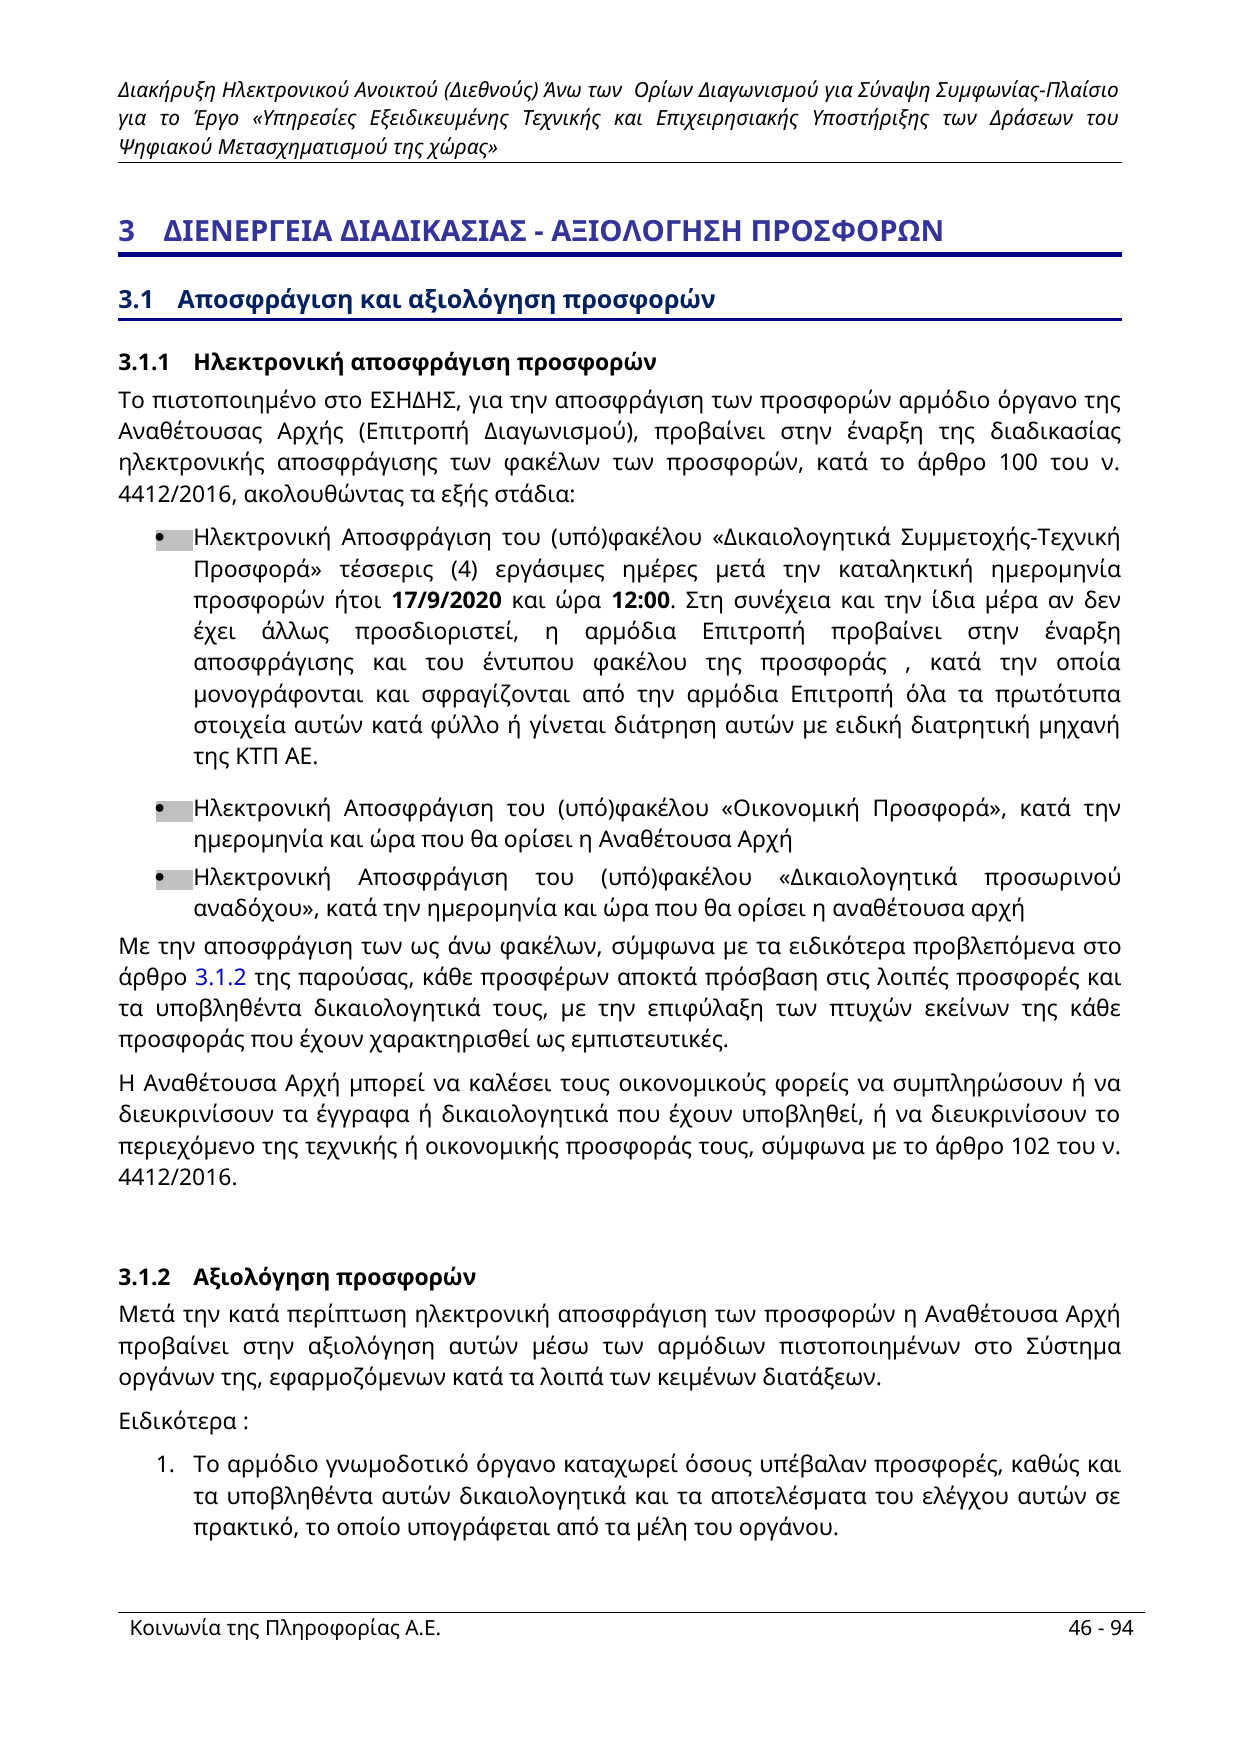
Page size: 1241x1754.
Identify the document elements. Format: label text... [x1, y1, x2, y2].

list Το αρμόδιο γνωμοδοτικό όργανο καταχωρεί όσους υπέβαλαν προσφορές, καθώς και τα υποβληθέντα αυτών δικαιολογητικά και τα αποτελέσματα του ελέγχου αυτών σε πρακτικό, το οποίο υπογράφεται από τα μέλη του οργάνου. [156, 1448, 1122, 1542]
subtitle Ηλεκτρονική αποσφράγιση προσφορών [118, 346, 1122, 378]
subtitle Αξιολόγηση προσφορών [118, 1261, 1122, 1292]
text Ειδικότερα : [118, 1405, 1122, 1436]
subtitle ΔΙΕΝΕΡΓΕΙΑ ΔΙΑΔΙΚΑΣΙΑΣ - ΑΞΙΟΛΟΓΗΣΗ ΠΡΟΣΦΟΡΩΝ [118, 211, 1122, 252]
list Ηλεκτρονική Αποσφράγιση του (υπό)φακέλου «Οικονομική Προσφορά», κατά την ημερομηνία και ώρα που θα ορίσει η Αναθέτουσα Αρχή [156, 792, 1122, 855]
text Μετά την κατά περίπτωση ηλεκτρονική αποσφράγιση των προσφορών η Αναθέτουσα Αρχή προβαίνει στην αξιολόγηση αυτών μέσω των αρμόδιων πιστοποιημένων στο Σύστημα οργάνων της, εφαρμοζόμενων κατά τα λοιπά των κειμένων διατάξεων. [118, 1298, 1122, 1392]
text Η Αναθέτουσα Αρχή μπορεί να καλέσει τους οικονομικούς φορείς να συμπληρώσουν ή να διευκρινίσουν τα έγγραφα ή δικαιολογητικά που έχουν υποβληθεί, ή να διευκρινίσουν το περιεχόμενο της τεχνικής ή οικονομικής προσφοράς τους, σύμφωνα με το άρθρο 102 του ν. 4412/2016. [118, 1067, 1122, 1192]
text Με την αποσφράγιση των ως άνω φακέλων, σύμφωνα με τα ειδικότερα προβλεπόμενα στο άρθρο ‎3.1.2 της παρούσας, κάθε προσφέρων αποκτά πρόσβαση στις λοιπές προσφορές και τα υποβληθέντα δικαιολογητικά τους, με την επιφύλαξη των πτυχών εκείνων της κάθε προσφοράς που έχουν χαρακτηρισθεί ως εμπιστευτικές. [118, 930, 1122, 1055]
subtitle Αποσφράγιση και αξιολόγηση προσφορών [118, 282, 1122, 318]
list Ηλεκτρονική Αποσφράγιση του (υπό)φακέλου «Δικαιολογητικά προσωρινού αναδόχου», κατά την ημερομηνία και ώρα που θα ορίσει η αναθέτουσα αρχή [156, 861, 1122, 923]
text Το πιστοποιημένο στο ΕΣΗΔΗΣ, για την αποσφράγιση των προσφορών αρμόδιο όργανο της Αναθέτουσας Αρχής (Επιτροπή Διαγωνισμού), προβαίνει στην έναρξη της διαδικασίας ηλεκτρονικής αποσφράγισης των φακέλων των προσφορών, κατά το άρθρο 100 του ν. 4412/2016, ακολουθώντας τα εξής στάδια: [118, 384, 1122, 509]
list Ηλεκτρονική Αποσφράγιση του (υπό)φακέλου «Δικαιολογητικά Συμμετοχής-Τεχνική Προσφορά» τέσσερις (4) εργάσιμες ημέρες μετά την καταληκτική ημερομηνία προσφορών ήτοι 17/9/2020 και ώρα 12:00. Στη συνέχεια και την ίδια μέρα αν δεν έχει άλλως προσδιοριστεί, η αρμόδια Επιτροπή προβαίνει στην έναρξη αποσφράγισης και του έντυπου φακέλου της προσφοράς , κατά την οποία μονογράφονται και σφραγίζονται από την αρμόδια Επιτροπή όλα τα πρωτότυπα στοιχεία αυτών κατά φύλλο ή γίνεται διάτρηση αυτών με ειδική διατρητική μηχανή της ΚΤΠ ΑΕ. [156, 521, 1122, 771]
